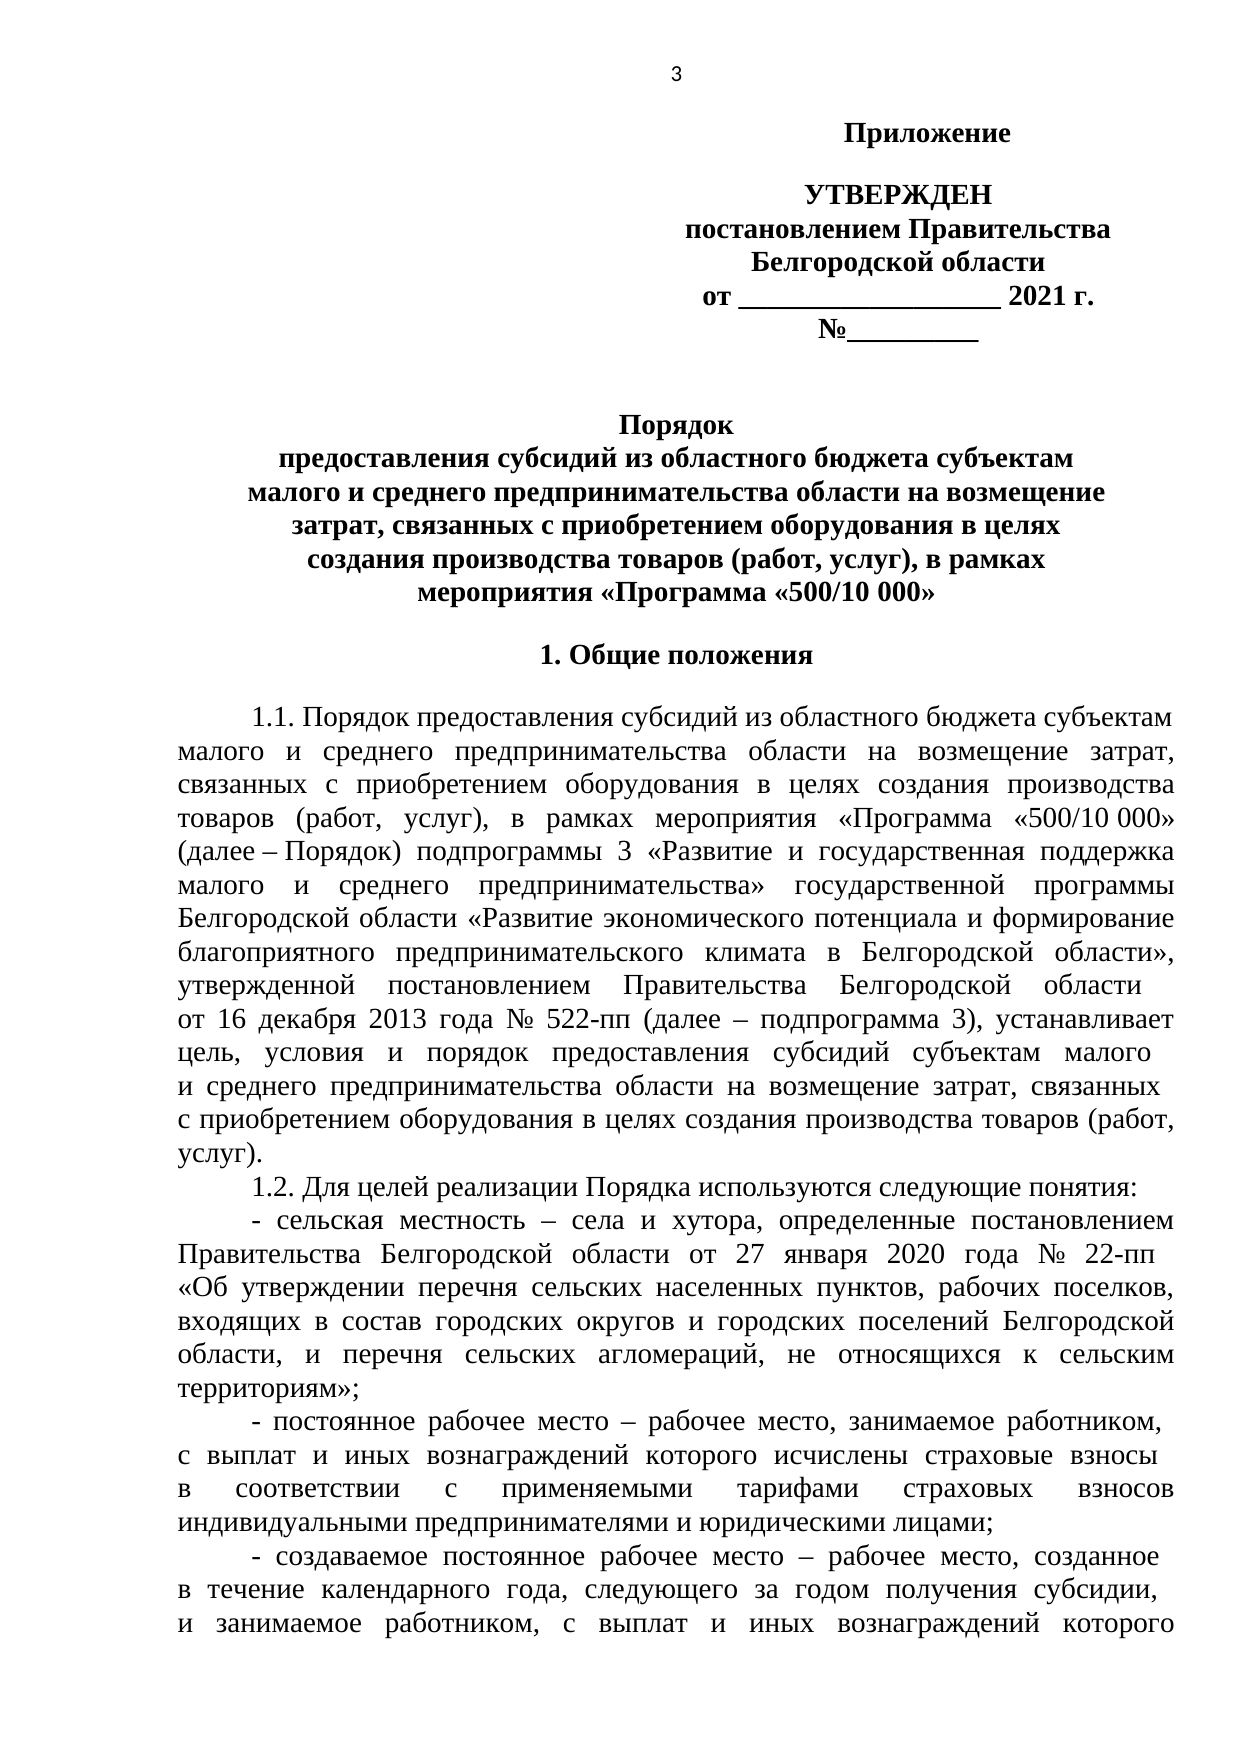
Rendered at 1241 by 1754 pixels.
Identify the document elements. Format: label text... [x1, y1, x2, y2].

text 1. Общие положения [177, 637, 1175, 670]
text малого и среднего предпринимательства области на возмещение затрат, связанных с приобретением оборудования в целях создания производства товаров (работ, услуг), в рамках мероприятия «Программа «500/10 000» (далее – Порядок) подпрограммы 3 «Развитие и государственная поддержка малого и среднего предпринимательства» государственной программы Белгородской области «Развитие экономического потенциала и формирование благоприятного предпринимательского климата в Белгородской области», утвержденной постановлением Правительства Белгородской области от 16 декабря 2013 года № 522-пп (далее – подпрограмма 3), устанавливает цель, условия и порядок предоставления субсидий субъектам малого и среднего предпринимательства области на возмещение затрат, связанных с приобретением оборудования в целях создания производства товаров (работ, услуг). [177, 733, 1175, 1169]
text затрат, связанных с приобретением оборудования в целях [177, 507, 1175, 541]
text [177, 1538, 1175, 1638]
text 1.2. Для целей реализации Порядка используются следующие понятия: [177, 1169, 1175, 1202]
text - постоянное рабочее место – рабочее место, занимаемое работником, с выплат и иных вознаграждений которого исчислены страховые взносы в соответствии с применяемыми тарифами страховых взносов индивидуальными предпринимателями и юридическими лицами; [177, 1403, 1175, 1538]
title Порядок [177, 407, 1175, 440]
text создания производства товаров (работ, услуг), в рамках [177, 541, 1175, 574]
text мероприятия «Программа «500/10 000» [177, 574, 1175, 608]
text Приложение [679, 115, 1175, 149]
text предоставления субсидий из областного бюджета субъектам [177, 440, 1175, 474]
table_header УТВЕРЖДЕН постановлением Правительства Белгородской области от __________________ 2021 г. №_________ [640, 178, 1156, 345]
text - сельская местность – села и хутора, определенные постановлением Правительства Белгородской области от 27 января 2020 года № 22-пп «Об утверждении перечня сельских населенных пунктов, рабочих поселков, входящих в состав городских округов и городских поселений Белгородской области, и перечня сельских агломераций, не относящихся к сельским территориям»; [177, 1202, 1175, 1403]
text 1.1. Порядок предоставления субсидий из областного бюджета субъектам [177, 699, 1175, 733]
text малого и среднего предпринимательства области на возмещение [177, 474, 1175, 507]
